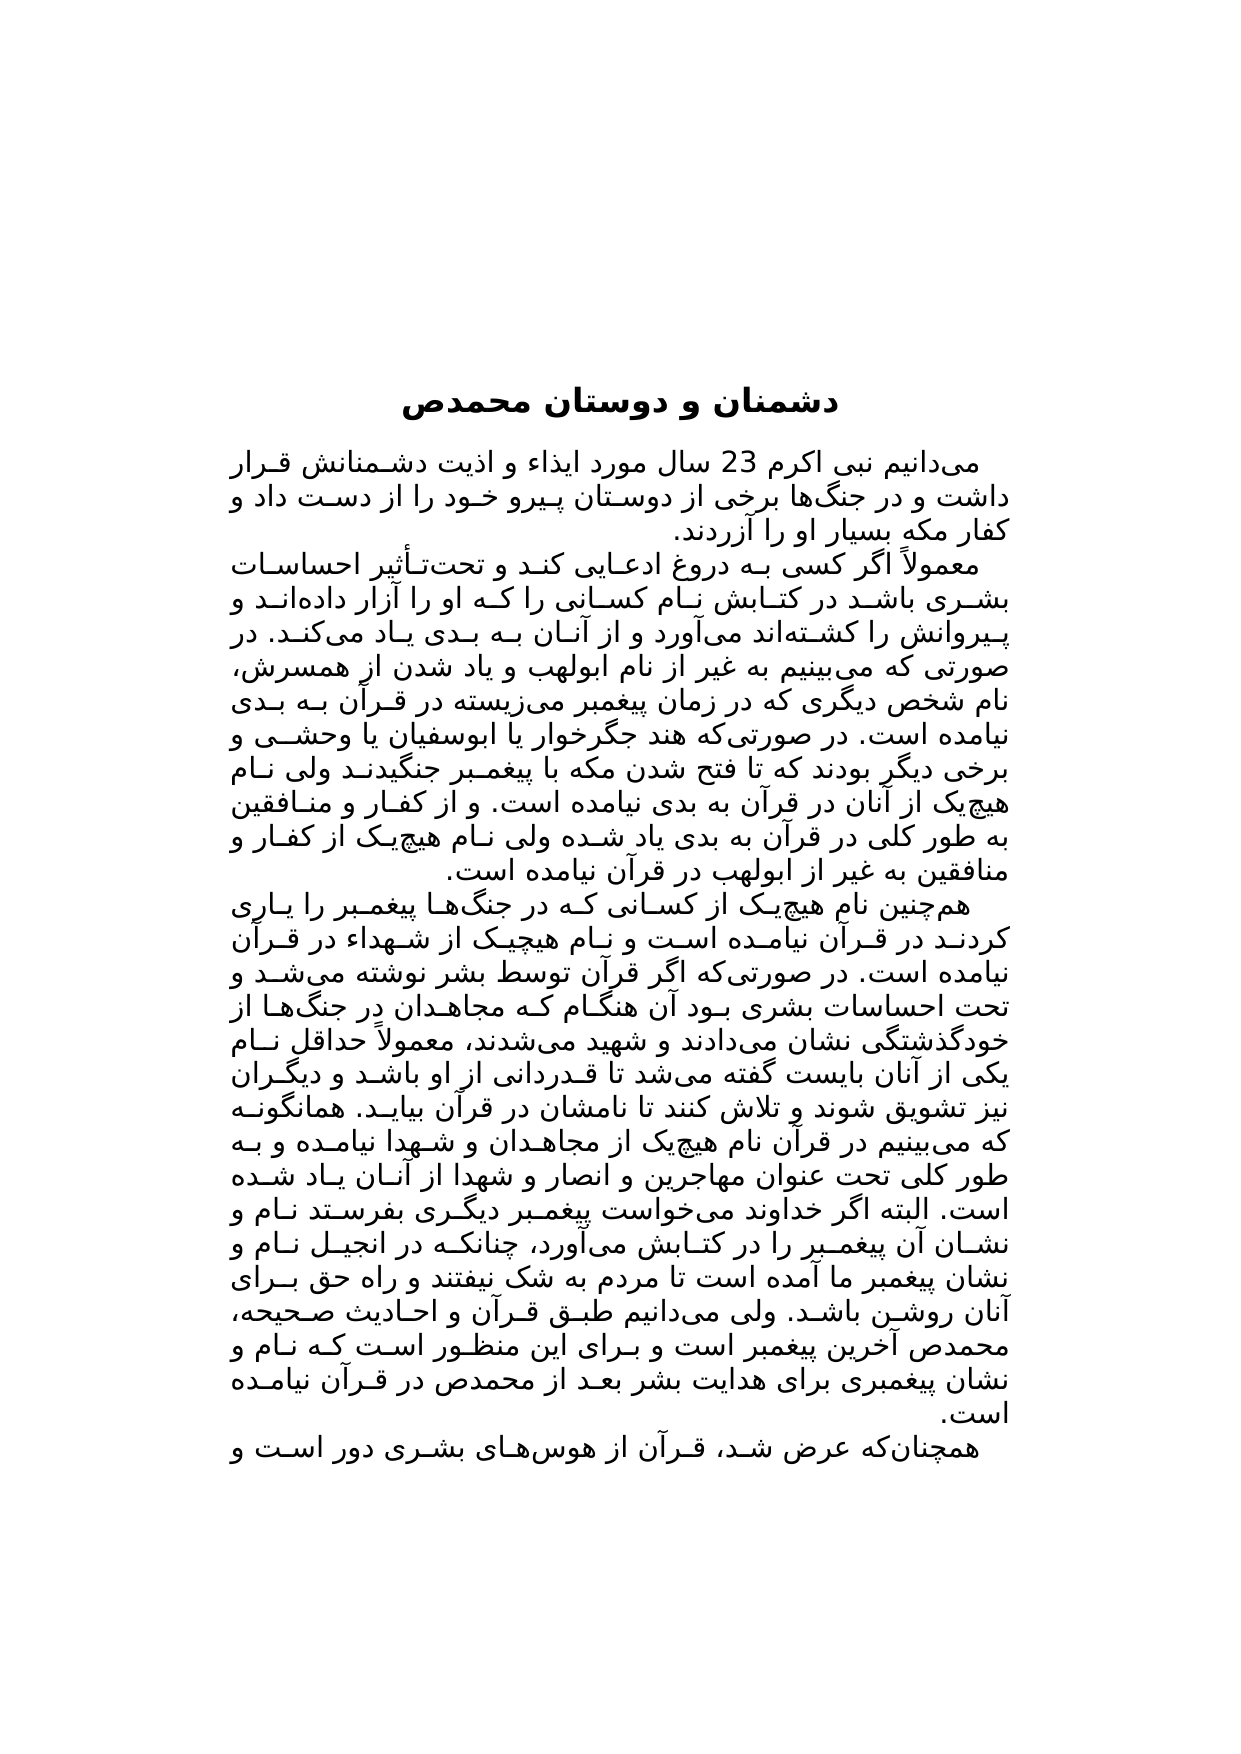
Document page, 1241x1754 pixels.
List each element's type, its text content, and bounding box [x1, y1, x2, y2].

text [230, 1430, 1010, 1464]
text هم‌چنین نام هیچ‌یک از کسانی که در جنگ‌ها پیغمبر را یاری کردند در قرآن نیامده است و نام هیچیک از شهداء در قرآن نیامده است. در صورتی‌که اگر قرآن توسط بشر نوشته می‌شد و تحت احساسات بشری بود آن هنگام که مجاهدان در جنگ‌ها از خودگذشتگی نشان می‌دادند و شهید می‌شدند، معمولاً حداقل نام یکی از آنان بایست گفته می‌شد تا قدردانی از او باشد و دیگران نیز تشویق شوند و تلاش کنند تا نامشان در قرآن بیاید. همانگونه که می‌بینیم در قرآن نام هیچ‌یک از مجاهدان و شهدا نیامده و به طور کلی تحت عنوان مهاجرین و انصار و شهدا از آنان یاد شده است. البته اگر خداوند می‌خواست پیغمبر دیگری بفرستد نام و نشان آن پیغمبر را در کتابش می‌آورد، چنانکه در انجیل نام و نشان پیغمبر ما آمده است تا مردم به شک نیفتند و راه حق برای آنان روشن باشد. ولی می‌دانیم طبق قرآن و احادیث صحیحه، محمدص آخرین پیغمبر است و برای این منظور است که نام و نشان پیغمبری برای هدایت بشر بعد از محمدص در قرآن نیامده است. [230, 887, 1010, 1430]
text معمولاً اگر کسی به دروغ ادعایی کند و تحت‌تأثیر احساسات بشری باشد در کتابش نام کسانی را که او را آزار داده‌اند و پیروانش را کشته‌اند می‌آورد و از آنان به بدی یاد می‌کند. در صورتی که می‌بینیم به غیر از نام ابولهب و یاد شدن از همسرش، نام شخص دیگری که در زمان پیغمبر می‌زیسته در قرآن به بدی نیامده است. در صورتی‌که هند جگرخوار یا ابوسفیان یا وحشی و برخی دیگر بودند که تا فتح شدن مکه با پیغمبر جنگیدند ولی نام هیچ‌یک از آنان در قرآن به بدی نیامده است. و از کفار و منافقین به طور کلی در قرآن به بدی یاد شده ولی نام هیچ‌یک از کفار و منافقین به غیر از ابولهب در قرآن نیامده است. [230, 547, 1010, 887]
text دشمنان و دوستان محمدص [230, 382, 1010, 421]
text می‌دانیم نبی‌ اکرم 23 سال مورد ایذاء و اذیت دشمنانش قرار داشت و در جنگ‌ها برخی از دوستان پیرو خود را از دست داد و کفار مکه بسیار او را آزردند. [230, 446, 1010, 547]
